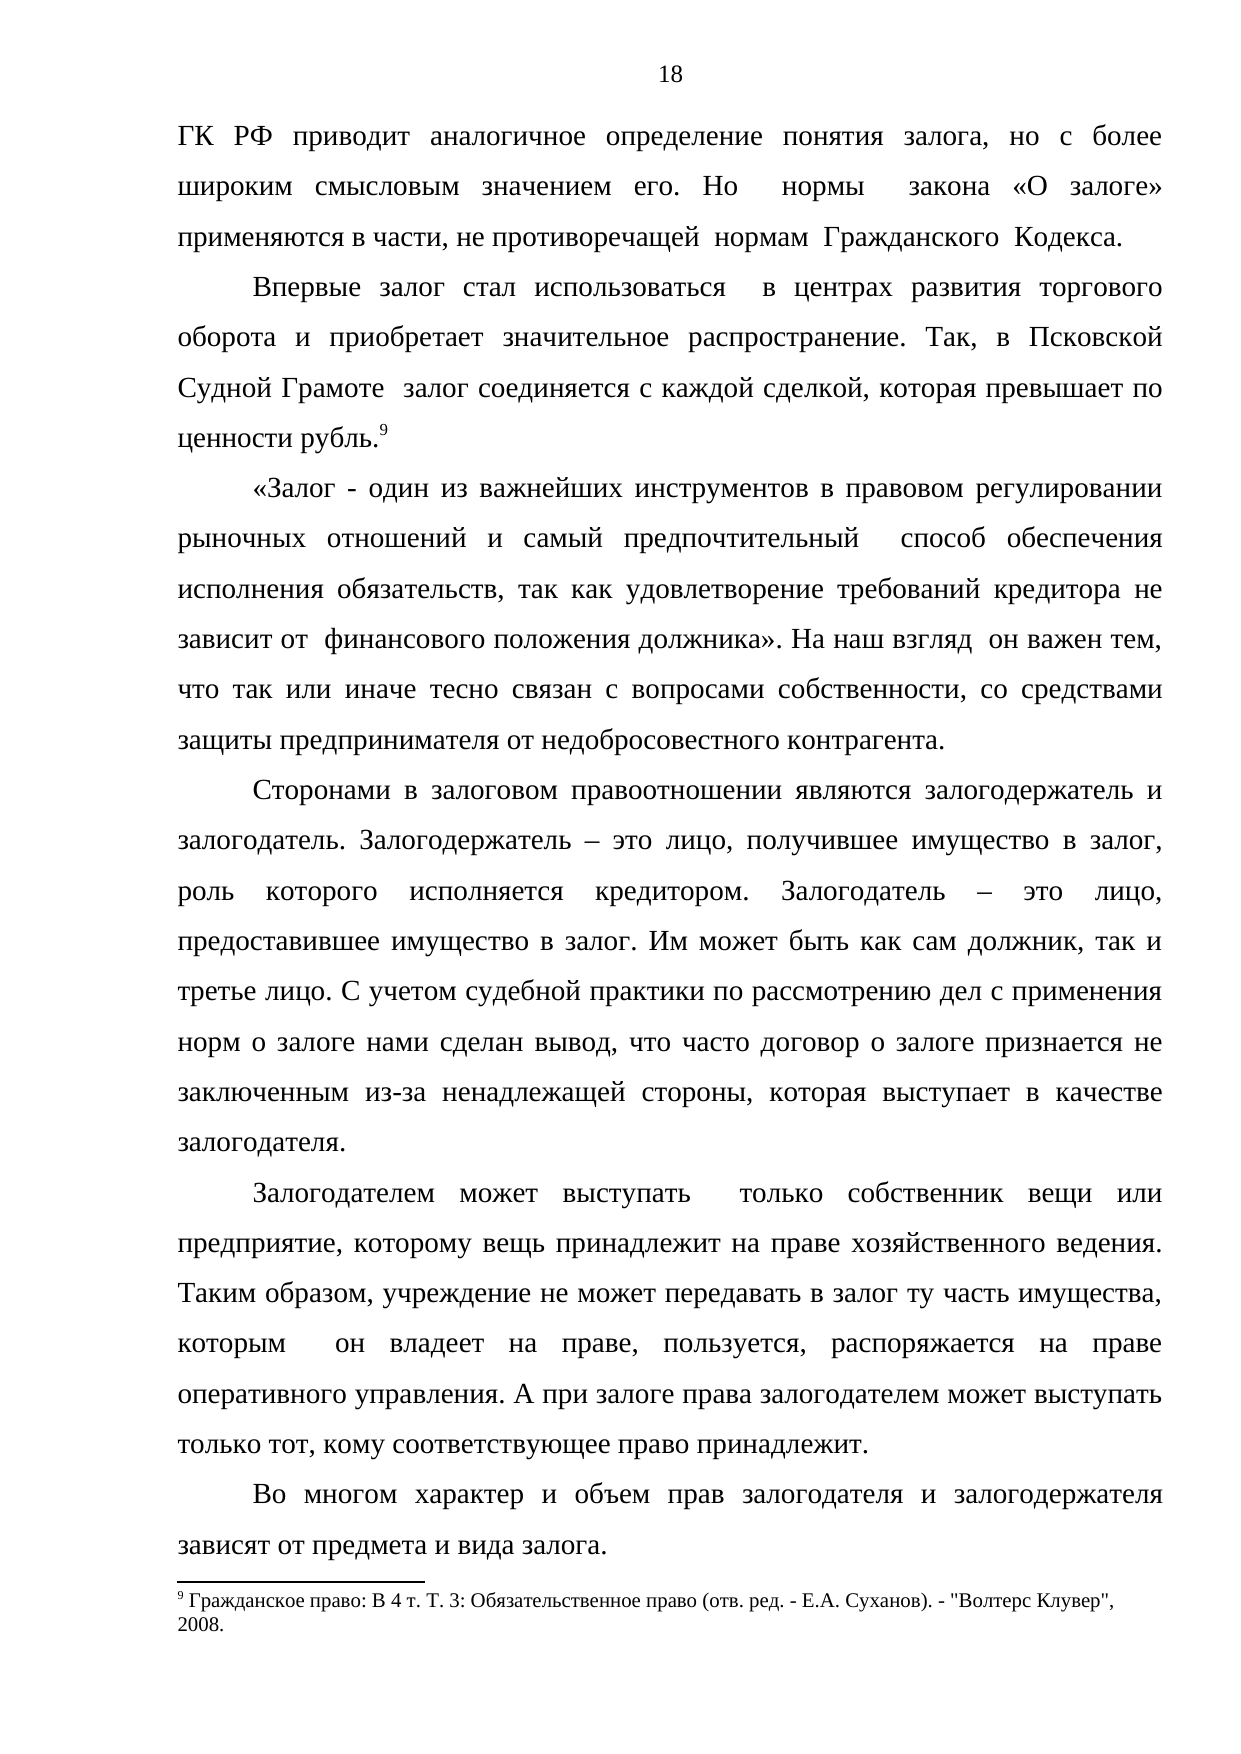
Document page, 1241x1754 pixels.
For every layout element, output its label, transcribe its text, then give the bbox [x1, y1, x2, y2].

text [177, 118, 1163, 252]
text Залогодателем может выступать только собственник вещи или предприятие, которому вещь принадлежит на праве хозяйственного ведения. Таким образом, учреждение не может передавать в залог ту часть имущества, которым он владеет на праве, пользуется, распоряжается на праве оперативного управления. А при залоге права залогодателем может выступать только тот, кому соответствующее право принадлежит. [177, 1175, 1163, 1460]
text Сторонами в залоговом правоотношении являются залогодержатель и залогодатель. Залогодержатель – это лицо, получившее имущество в залог, роль которого исполняется кредитором. Залогодатель – это лицо, предоставившее имущество в залог. Им может быть как сам должник, так и третье лицо. С учетом судебной практики по рассмотрению дел с применения норм о залоге нами сделан вывод, что часто договор о залоге признается не заключенным из-за ненадлежащей стороны, которая выступает в качестве залогодателя. [177, 772, 1163, 1158]
text Во многом характер и объем прав залогодателя и залогодержателя зависят от предмета и вида залога. [177, 1477, 1163, 1560]
text Впервые залог стал использоваться в центрах развития торгового оборота и приобретает значительное распространение. Так, в Псковской Судной Грамоте залог соединяется с каждой сделкой, которая превышает по ценности рубль. [177, 269, 1163, 453]
text «Залог - один из важнейших инструментов в правовом регулировании рыночных отношений и самый предпочтительный способ обеспечения исполнения обязательств, так как удовлетворение требований кредитора не зависит от финансового положения должника». На наш взгляд он важен тем, что так или иначе тесно связан с вопросами собственности, со средствами защиты предпринимателя от недобросовестного контрагента. [177, 470, 1163, 755]
